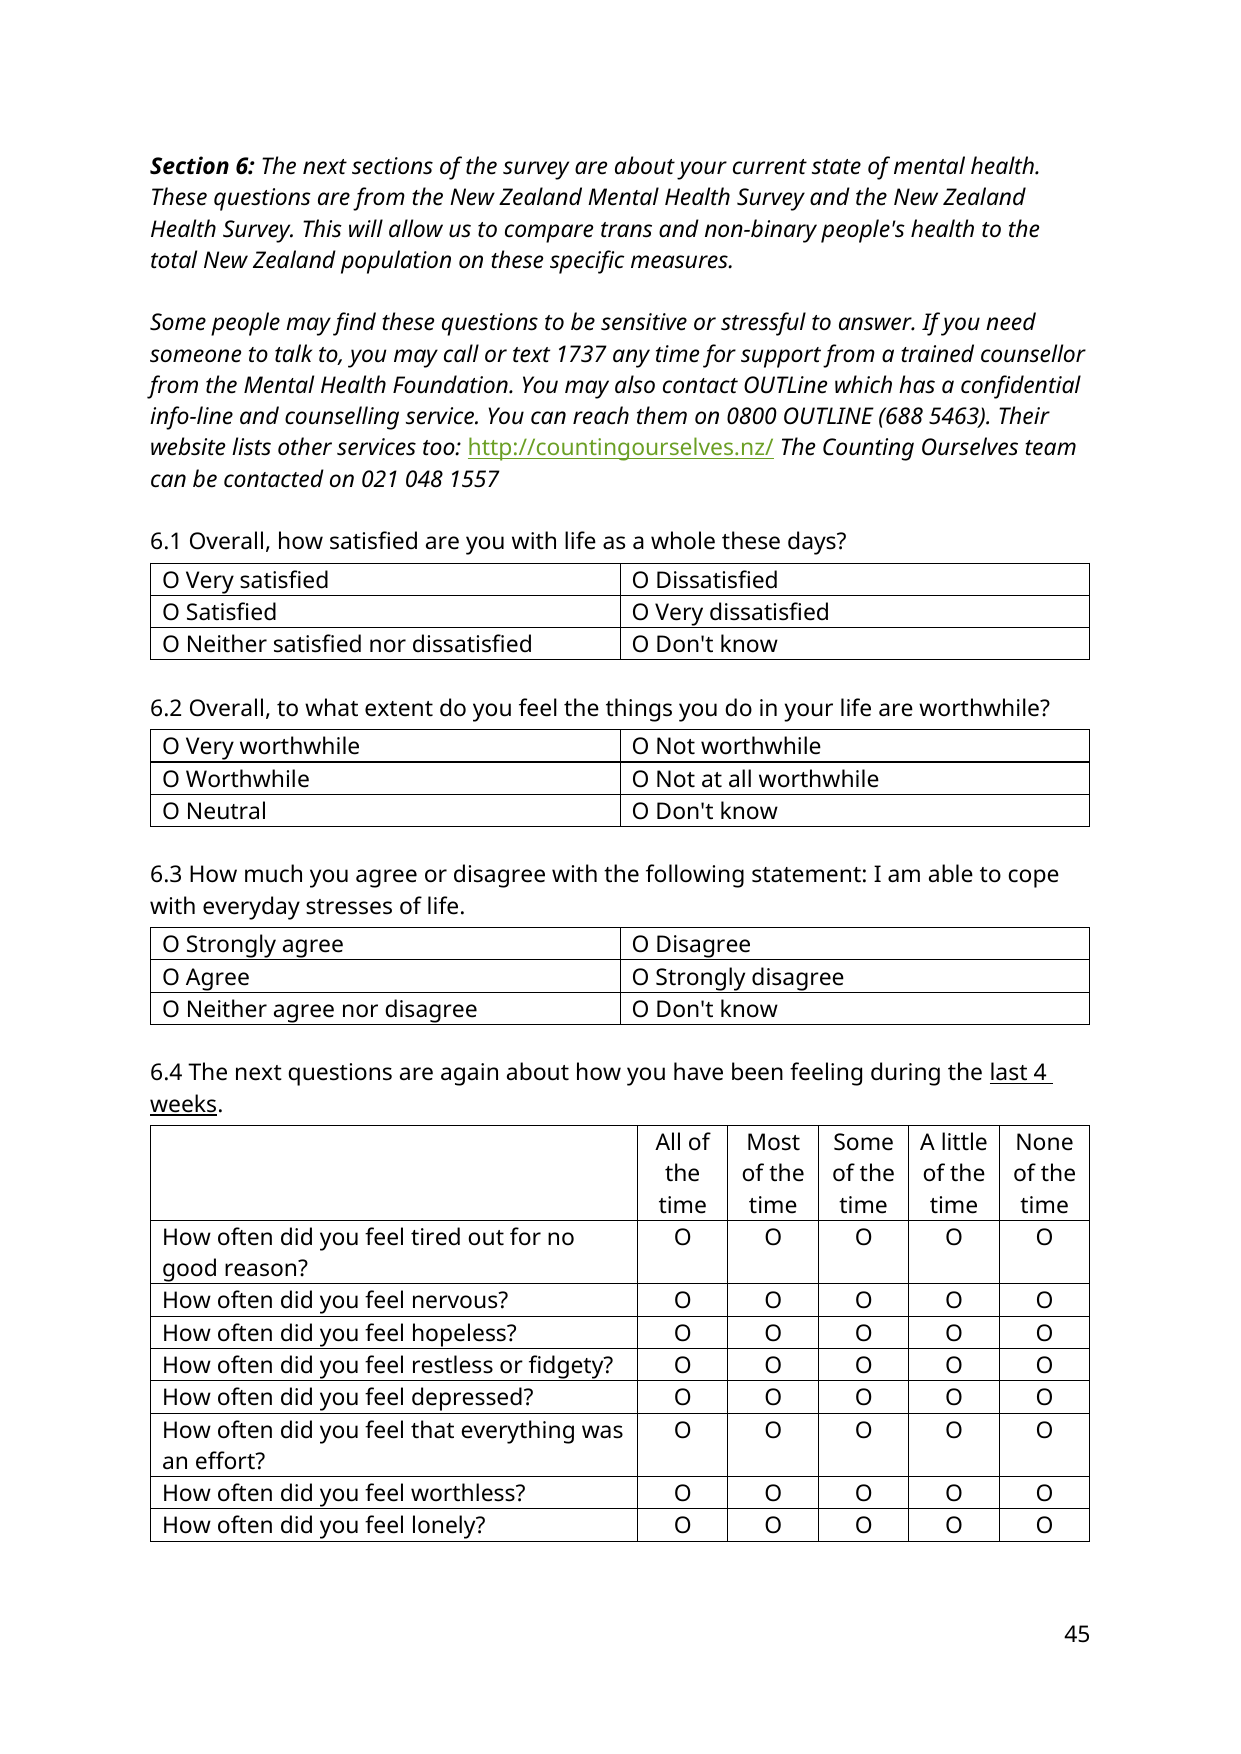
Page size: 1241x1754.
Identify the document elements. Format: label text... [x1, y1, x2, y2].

table_cell How often did you feel tired out for no good reason? [151, 1221, 637, 1283]
text 6.4 The next questions are again about how you have been feeling during the last 4 weeks. [150, 1056, 1090, 1119]
table_cell O Worthwhile [151, 763, 620, 794]
table_cell O [728, 1509, 818, 1541]
table_cell O [728, 1381, 818, 1412]
table_cell O [1000, 1509, 1089, 1541]
table_cell O [638, 1349, 727, 1380]
table_header O Strongly agree [151, 928, 620, 959]
table_cell O [819, 1509, 908, 1541]
table_cell O [638, 1381, 727, 1412]
table_cell O [1000, 1317, 1089, 1348]
table_header All of the time [638, 1126, 727, 1220]
table_cell O Satisfied [151, 596, 620, 627]
table_cell How often did you feel worthless? [151, 1477, 637, 1508]
table_cell O Neutral [151, 795, 620, 826]
table_cell O [638, 1509, 727, 1541]
table_cell How often did you feel hopeless? [151, 1317, 637, 1348]
text Section 6: The next sections of the survey are about your current state of mental health. These questions are from the New Zealand Mental Health Survey and the New Zealand Health Survey. This will allow us to compare trans and non-binary people's health to the total New Zealand population on these specific measures. Some people may find these questions to be sensitive or stressful to answer. If you need someone to talk to, you may call or text 1737 any time for support from a trained counsellor from the Mental Health Foundation. You may also contact OUTLine which has a confidential info-line and counselling service. You can reach them on 0800 OUTLINE (688 5463). Their website lists other services too: http://countingourselves.nz/ The Counting Ourselves team can be contacted on 021 048 1557 [150, 150, 1090, 494]
table_cell O [1000, 1477, 1089, 1508]
table_cell O [909, 1284, 999, 1316]
table_cell O [728, 1477, 818, 1508]
table_cell O Strongly disagree [621, 960, 1089, 992]
table_cell O [728, 1349, 818, 1380]
table_cell O [1000, 1221, 1089, 1283]
table_cell O [1000, 1414, 1089, 1476]
table_cell O Don't know [621, 795, 1089, 826]
table_header None of the time [1000, 1126, 1089, 1220]
table_cell O Neither satisfied nor dissatisfied [151, 628, 620, 659]
table_cell How often did you feel that everything was an effort? [151, 1414, 637, 1476]
text 6.2 Overall, to what extent do you feel the things you do in your life are worthwhile? [150, 692, 1090, 723]
table_cell O Agree [151, 960, 620, 992]
table_cell O [819, 1221, 908, 1283]
table_header O Not worthwhile [621, 730, 1089, 761]
table_cell How often did you feel depressed? [151, 1381, 637, 1412]
table_cell O [728, 1414, 818, 1476]
table_cell O [819, 1317, 908, 1348]
table_cell O [638, 1317, 727, 1348]
table_cell How often did you feel restless or fidgety? [151, 1349, 637, 1380]
table_header O Disagree [621, 928, 1089, 959]
table_cell O [819, 1381, 908, 1412]
table_cell O [909, 1381, 999, 1412]
table_cell O [638, 1414, 727, 1476]
table_header O Dissatisfied [621, 564, 1089, 595]
table_header O Very worthwhile [151, 730, 620, 761]
table_cell O [819, 1349, 908, 1380]
table_cell O [638, 1477, 727, 1508]
table_cell O [1000, 1349, 1089, 1380]
table_cell O [909, 1414, 999, 1476]
table_cell O [819, 1477, 908, 1508]
table_header Most of the time [728, 1126, 818, 1220]
table_cell O [638, 1284, 727, 1316]
table_cell O [909, 1477, 999, 1508]
table_cell O Neither agree nor disagree [151, 993, 620, 1024]
table_cell O Very dissatisfied [621, 596, 1089, 627]
table_header A little of the time [909, 1126, 999, 1220]
table_cell O [819, 1414, 908, 1476]
table_cell O [909, 1349, 999, 1380]
table_cell O Don't know [621, 628, 1089, 659]
table_cell O [909, 1509, 999, 1541]
table_cell How often did you feel nervous? [151, 1284, 637, 1316]
text 6.1 Overall, how satisfied are you with life as a whole these days? [150, 525, 1090, 556]
table_cell O Not at all worthwhile [621, 763, 1089, 794]
table_cell O [819, 1284, 908, 1316]
table_cell O [728, 1317, 818, 1348]
table_header [151, 1126, 637, 1220]
table_cell O [909, 1317, 999, 1348]
table_cell O [1000, 1284, 1089, 1316]
table_cell O [728, 1221, 818, 1283]
table_cell O [909, 1221, 999, 1283]
table_header O Very satisfied [151, 564, 620, 595]
table_cell O [638, 1221, 727, 1283]
table_cell O [1000, 1381, 1089, 1412]
text 6.3 How much you agree or disagree with the following statement: ​I am able to cope with everyday stresses of life. [150, 858, 1090, 921]
table_cell O Don't know [621, 993, 1089, 1024]
table_header Some of the time [819, 1126, 908, 1220]
table_cell O [728, 1284, 818, 1316]
table_cell How often did you feel lonely? [151, 1509, 637, 1541]
